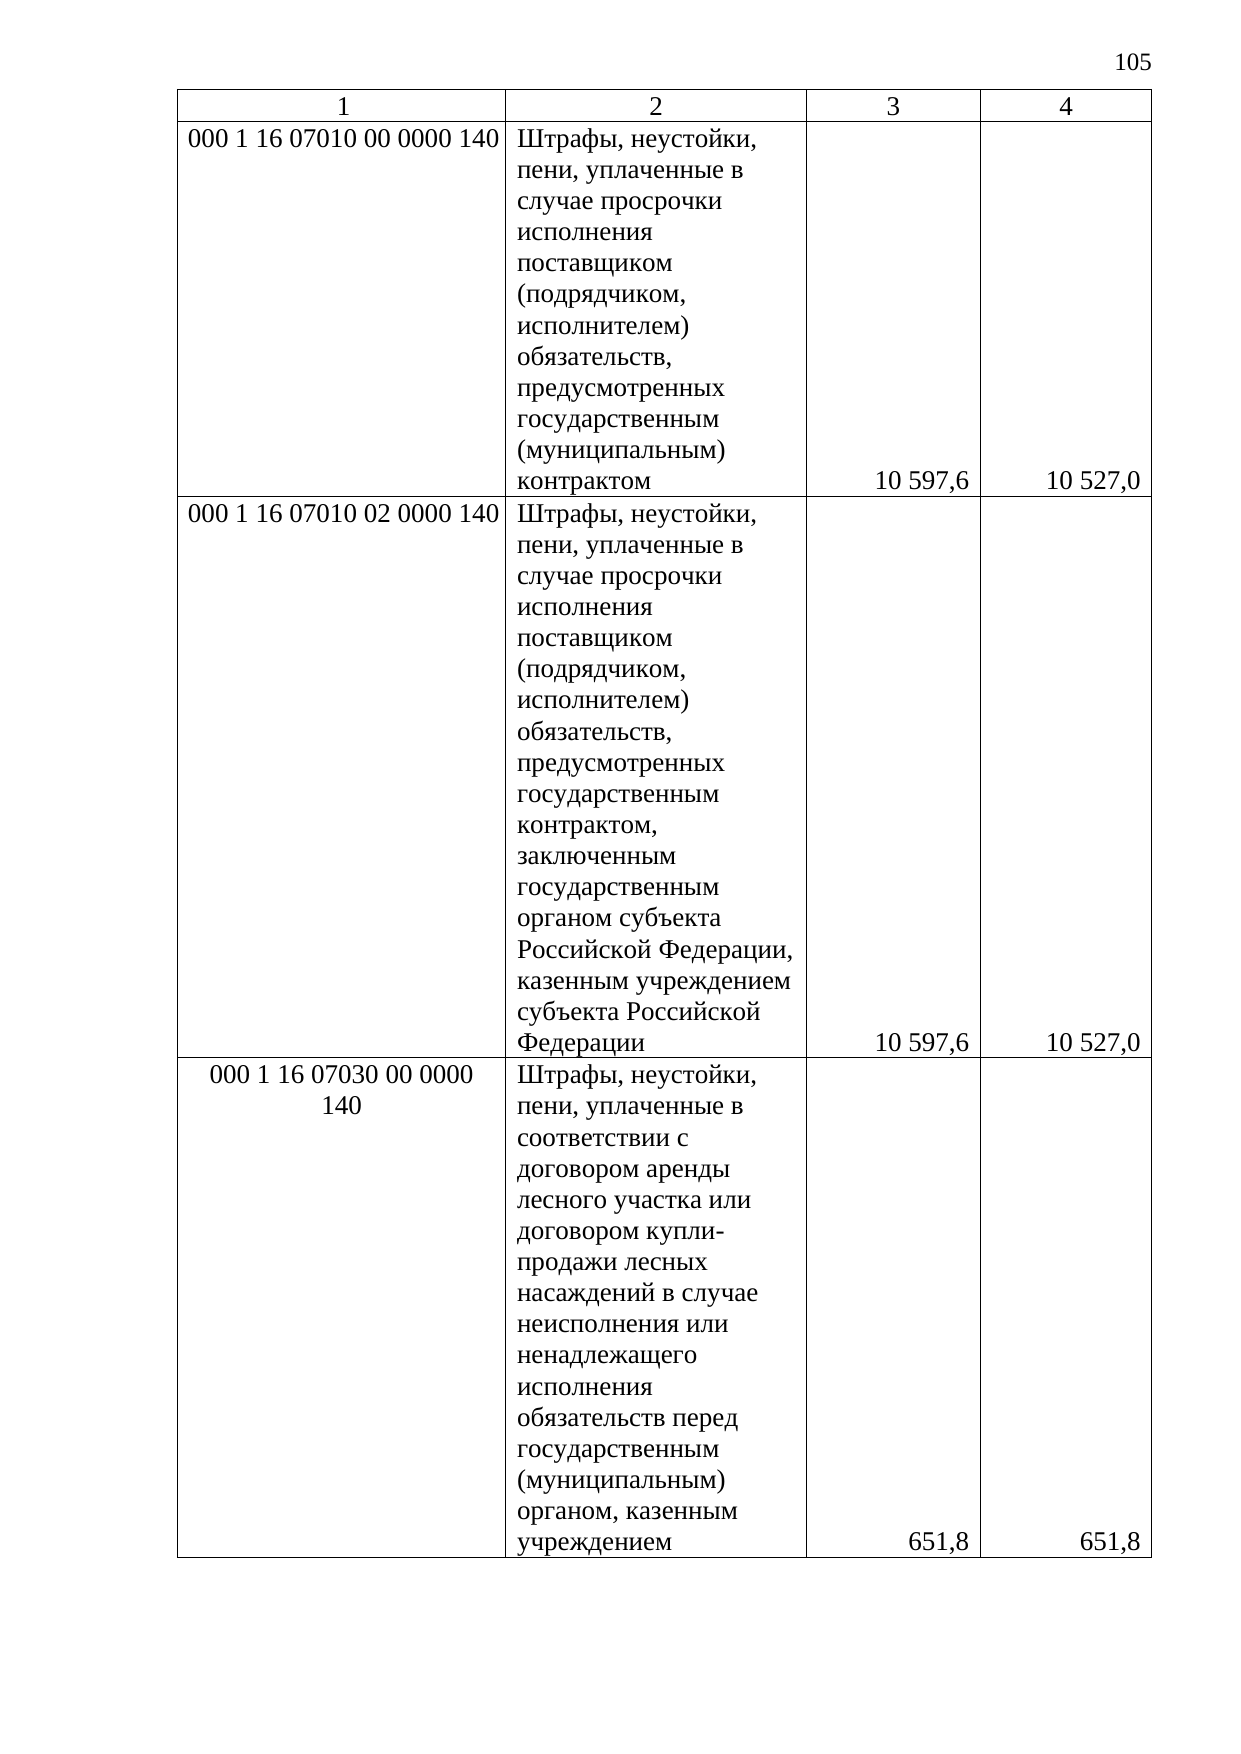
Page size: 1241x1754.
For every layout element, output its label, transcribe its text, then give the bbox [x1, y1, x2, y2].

table_cell 000 1 16 07010 02 0000 140 [178, 497, 505, 1057]
table_header 3 [807, 90, 980, 121]
table_header 4 [981, 90, 1151, 121]
table_cell 10 527,0 [981, 497, 1151, 1057]
table_header 2 [506, 90, 806, 121]
table_header 1 [178, 90, 505, 121]
table_cell 10 597,6 [807, 122, 980, 496]
table_cell Штрафы, неустойки, пени, уплаченные в случае просрочки исполнения поставщиком (подрядчиком, исполнителем) обязательств, предусмотренных государственным (муниципальным) контрактом [506, 122, 806, 496]
table_cell 10 597,6 [807, 497, 980, 1057]
table_cell Штрафы, неустойки, пени, уплаченные в случае просрочки исполнения поставщиком (подрядчиком, исполнителем) обязательств, предусмотренных государственным контрактом, заключенным государственным органом субъекта Российской Федерации, казенным учреждением субъекта Российской Федерации [506, 497, 806, 1057]
table_cell 651,8 [807, 1058, 980, 1557]
table_cell 10 527,0 [981, 122, 1151, 496]
table_cell 000 1 16 07010 00 0000 140 [178, 122, 505, 496]
table_cell Штрафы, неустойки, пени, уплаченные в соответствии с договором аренды лесного участка или договором купли-продажи лесных насаждений в случае неисполнения или ненадлежащего исполнения обязательств перед государственным (муниципальным) органом, казенным учреждением [506, 1058, 806, 1557]
table_cell 651,8 [981, 1058, 1151, 1557]
table_cell 000 1 16 07030 00 0000 140 [178, 1058, 505, 1557]
